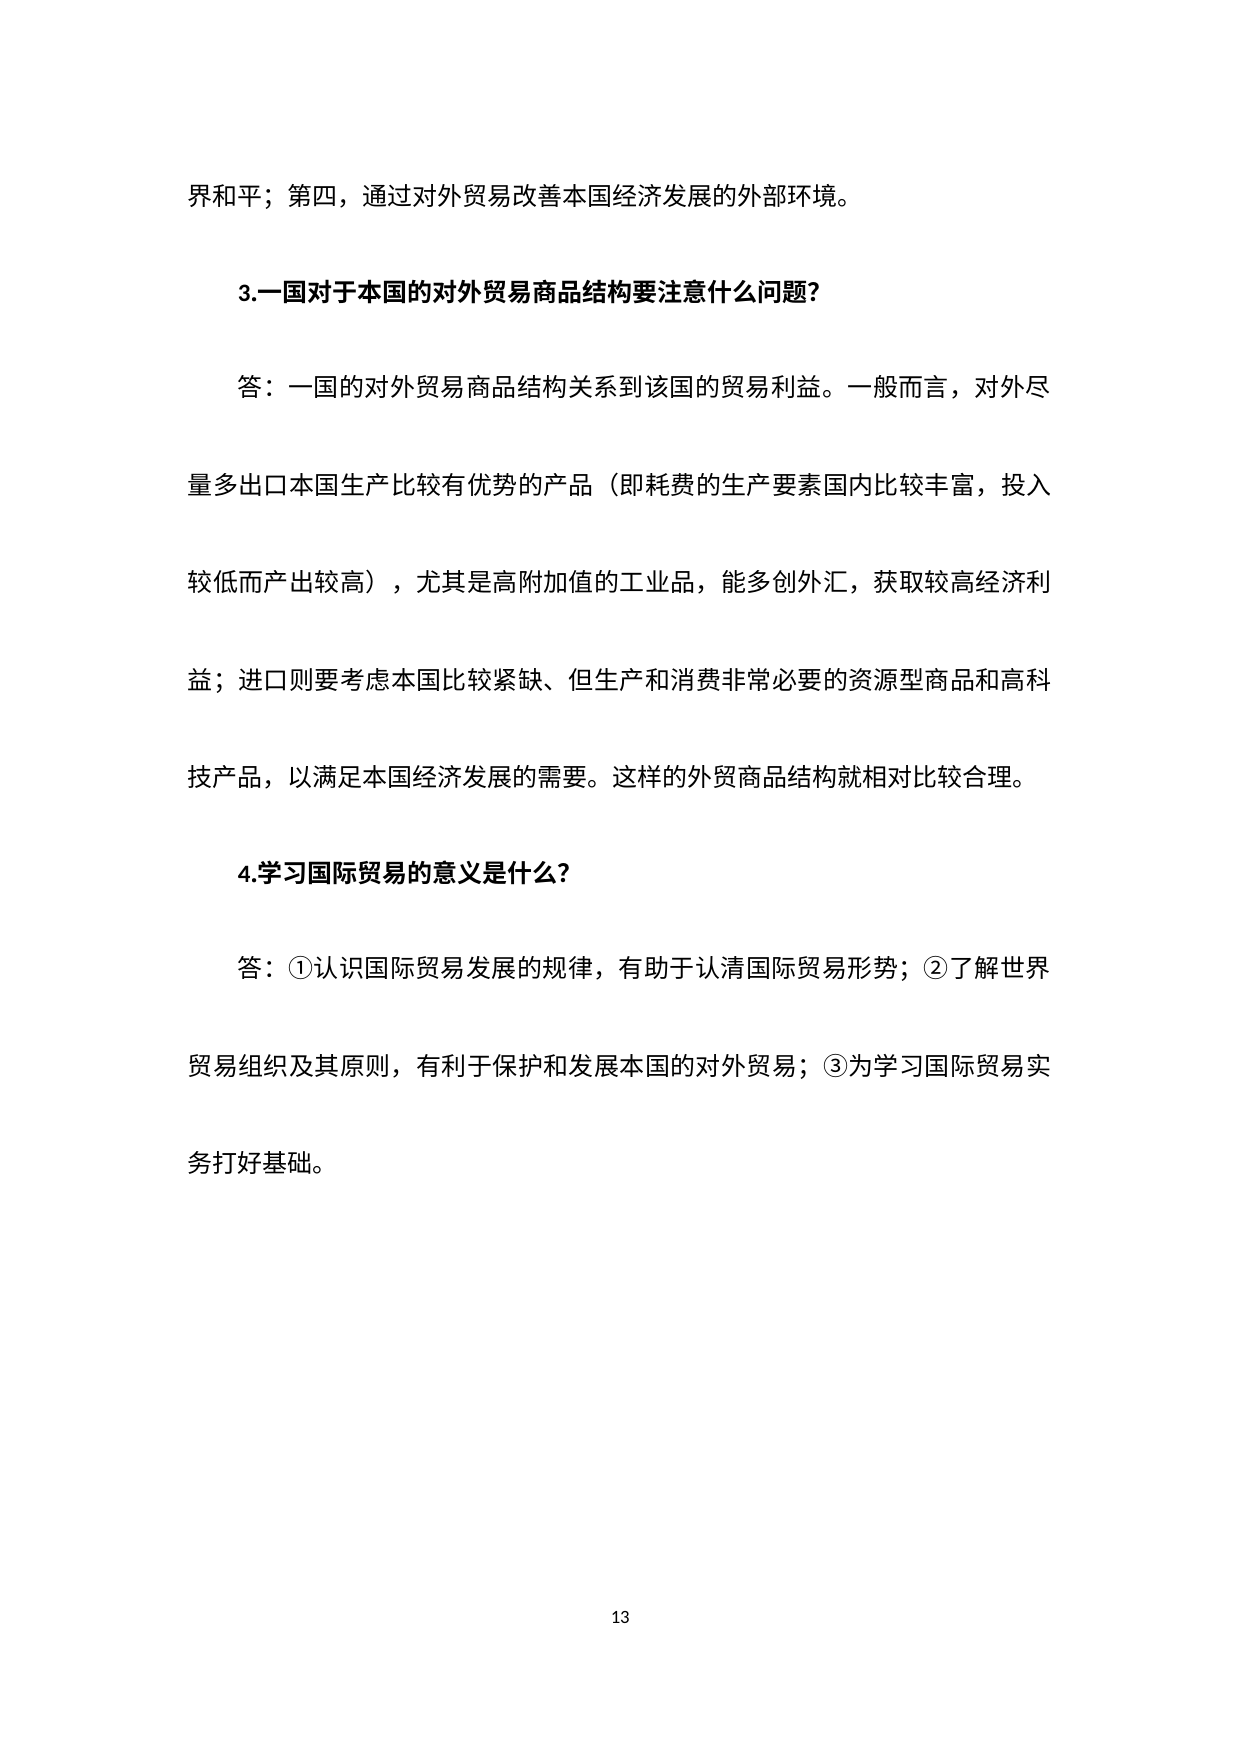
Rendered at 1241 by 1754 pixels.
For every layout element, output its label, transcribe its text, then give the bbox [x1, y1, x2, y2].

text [187, 162, 1053, 227]
text 4.学习国际贸易的意义是什么？ [187, 839, 1053, 904]
text 答：①认识国际贸易发展的规律，有助于认清国际贸易形势；②了解世界贸易组织及其原则，有利于保护和发展本国的对外贸易；③为学习国际贸易实务打好基础。 [187, 934, 1053, 1194]
text 3.一国对于本国的对外贸易商品结构要注意什么问题？ [187, 258, 1053, 323]
text 答：一国的对外贸易商品结构关系到该国的贸易利益。一般而言，对外尽量多出口本国生产比较有优势的产品（即耗费的生产要素国内比较丰富，投入较低而产出较高），尤其是高附加值的工业品，能多创外汇，获取较高经济利益；进口则要考虑本国比较紧缺、但生产和消费非常必要的资源型商品和高科技产品，以满足本国经济发展的需要。这样的外贸商品结构就相对比较合理。 [187, 353, 1053, 808]
